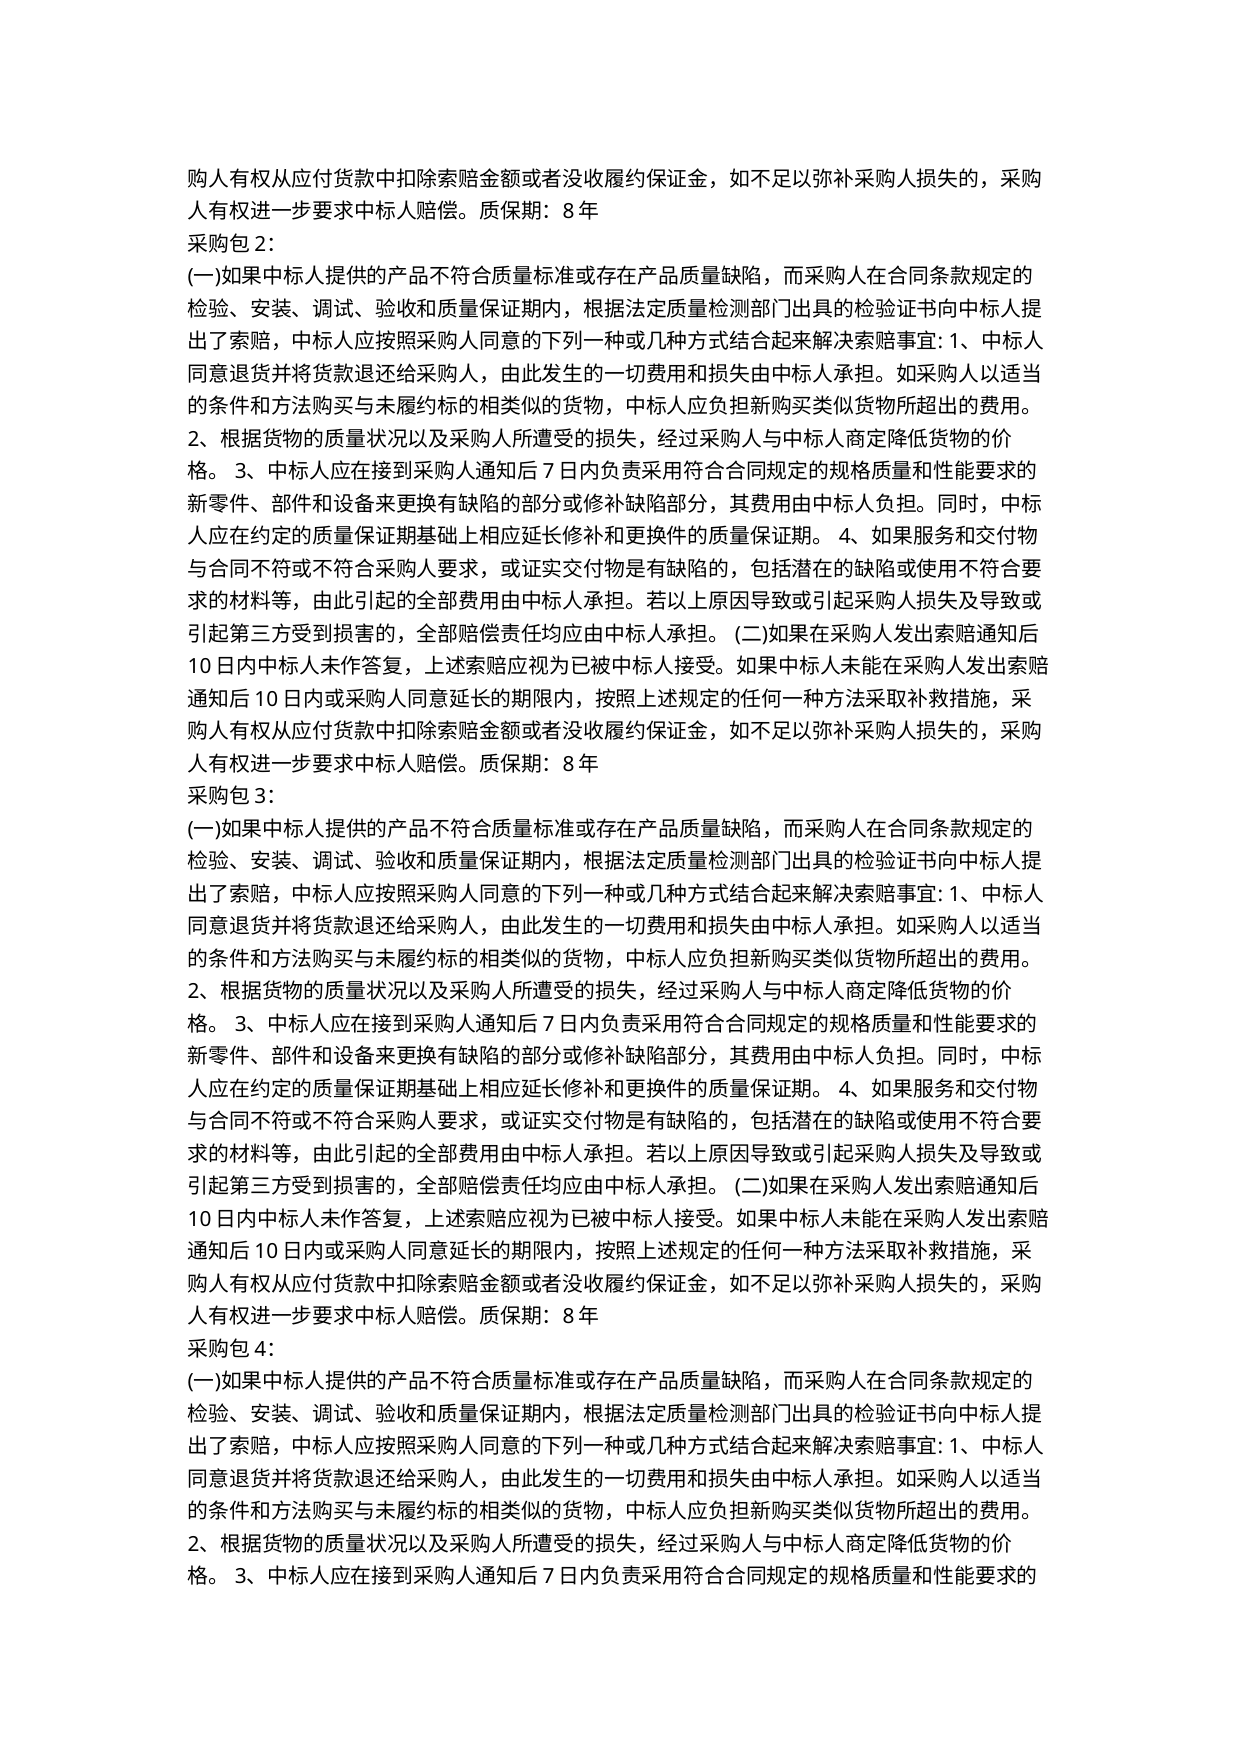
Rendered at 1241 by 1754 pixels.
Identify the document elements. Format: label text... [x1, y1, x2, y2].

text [187, 1364, 1053, 1592]
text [187, 162, 1053, 227]
text 采购包3： [187, 779, 1053, 812]
text 采购包2： [187, 227, 1053, 259]
text 采购包4： [187, 1332, 1053, 1364]
